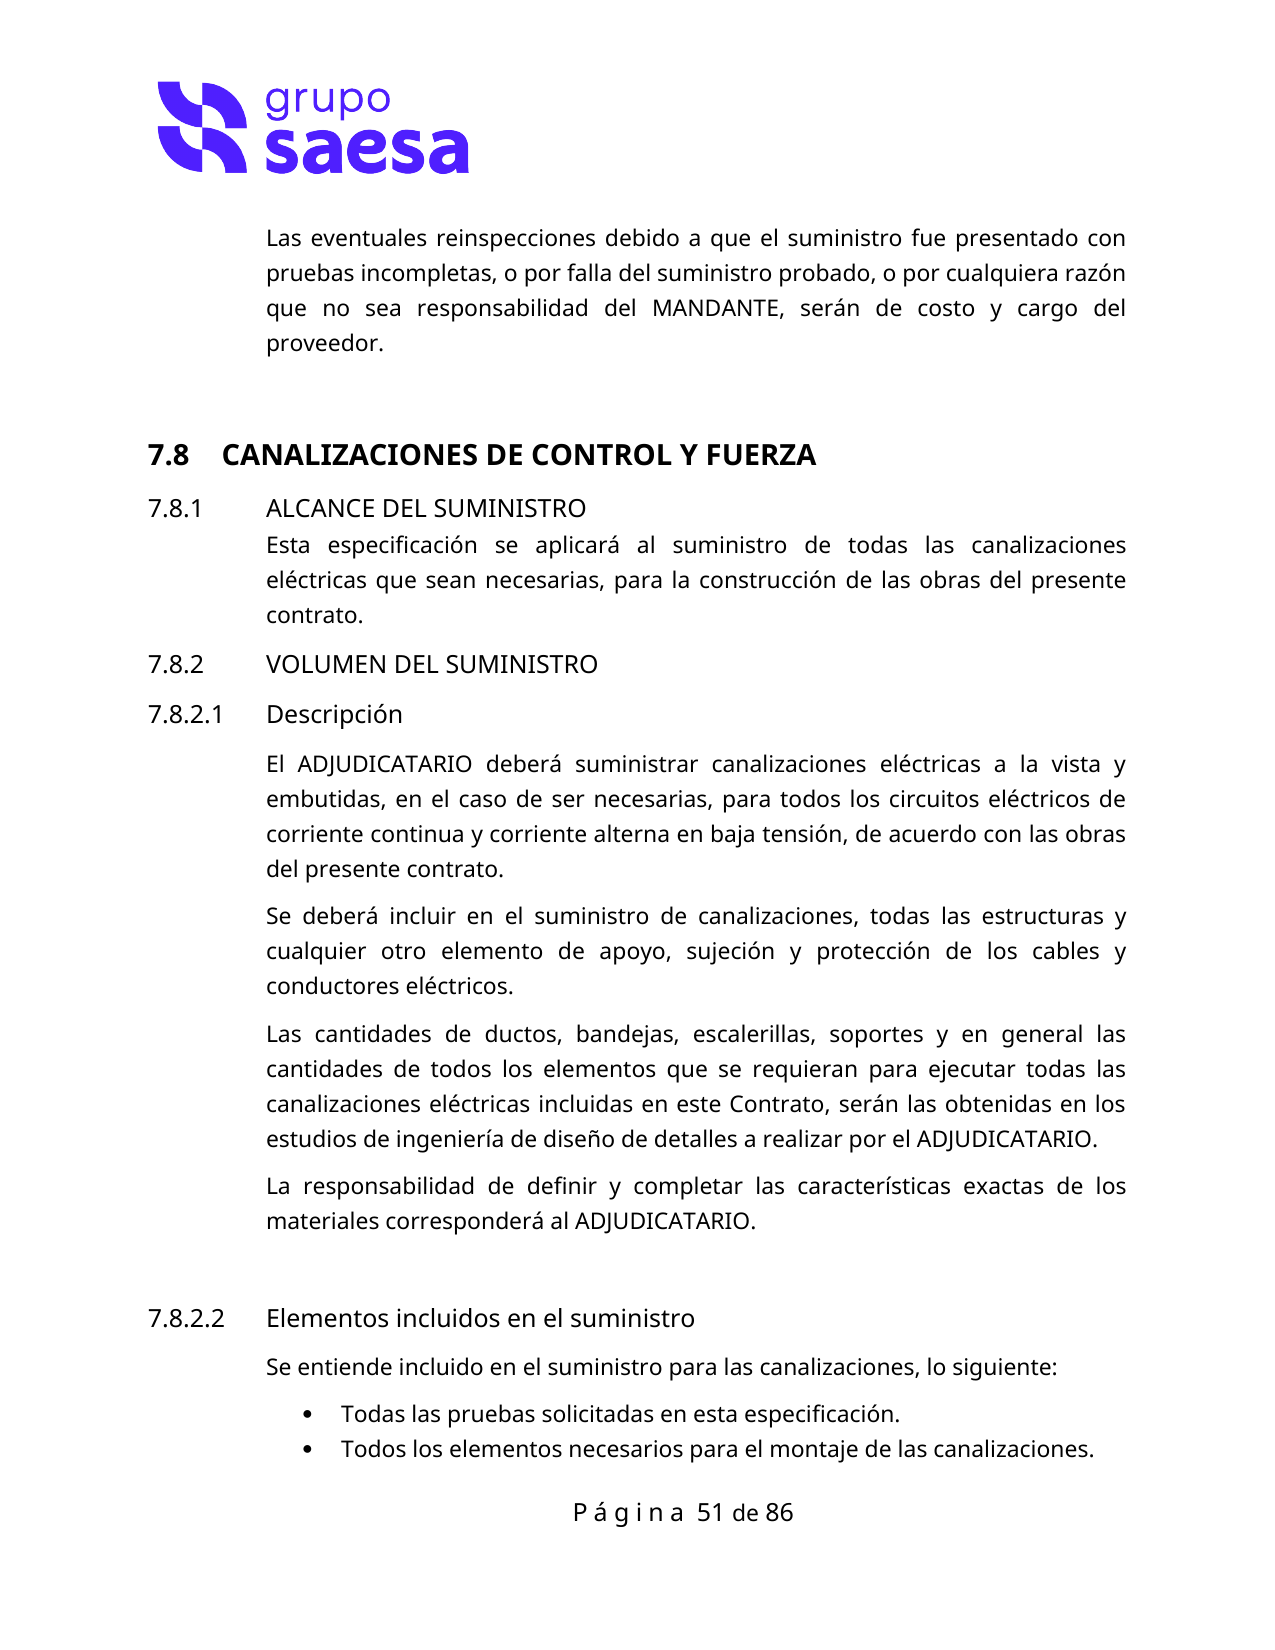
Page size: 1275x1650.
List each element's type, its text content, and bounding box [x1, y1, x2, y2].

text Se entiende incluido en el suministro para las canalizaciones, lo siguiente: [266, 1351, 1127, 1382]
list Todas las pruebas solicitadas en esta especificación. [303, 1398, 1127, 1429]
text Las cantidades de ductos, bandejas, escalerillas, soportes y en general las cantidades de todos los elementos que se requieran para ejecutar todas las canalizaciones eléctricas incluidas en este Contrato, serán las obtenidas en los estudios de ingeniería de diseño de detalles a realizar por el ADJUDICATARIO. [266, 1018, 1127, 1154]
subtitle Elementos incluidos en el suministro [148, 1300, 1127, 1334]
subtitle Descripción [148, 697, 1127, 731]
subtitle VOLUMEN DEL SUMINISTRO [148, 646, 1127, 681]
text Se deberá incluir en el suministro de canalizaciones, todas las estructuras y cualquier otro elemento de apoyo, sujeción y protección de los cables y conductores eléctricos. [266, 900, 1127, 1001]
text Esta especificación se aplicará al suministro de todas las canalizaciones eléctricas que sean necesarias, para la construcción de las obras del presente contrato. [266, 529, 1127, 630]
text Las eventuales reinspecciones debido a que el suministro fue presentado con pruebas incompletas, o por falla del suministro probado, o por cualquiera razón que no sea responsabilidad del MANDANTE, serán de costo y cargo del proveedor. [266, 221, 1127, 358]
subtitle CANALIZACIONES DE CONTROL Y FUERZA [148, 434, 1127, 474]
list Todos los elementos necesarios para el montaje de las canalizaciones. [303, 1433, 1127, 1464]
subtitle ALCANCE DEL SUMINISTRO [148, 491, 1127, 525]
picture [147, 73, 478, 177]
text El ADJUDICATARIO deberá suministrar canalizaciones eléctricas a la vista y embutidas, en el caso de ser necesarias, para todos los circuitos eléctricos de corriente continua y corriente alterna en baja tensión, de acuerdo con las obras del presente contrato. [266, 748, 1127, 884]
text La responsabilidad de definir y completar las características exactas de los materiales corresponderá al ADJUDICATARIO. [266, 1170, 1127, 1236]
